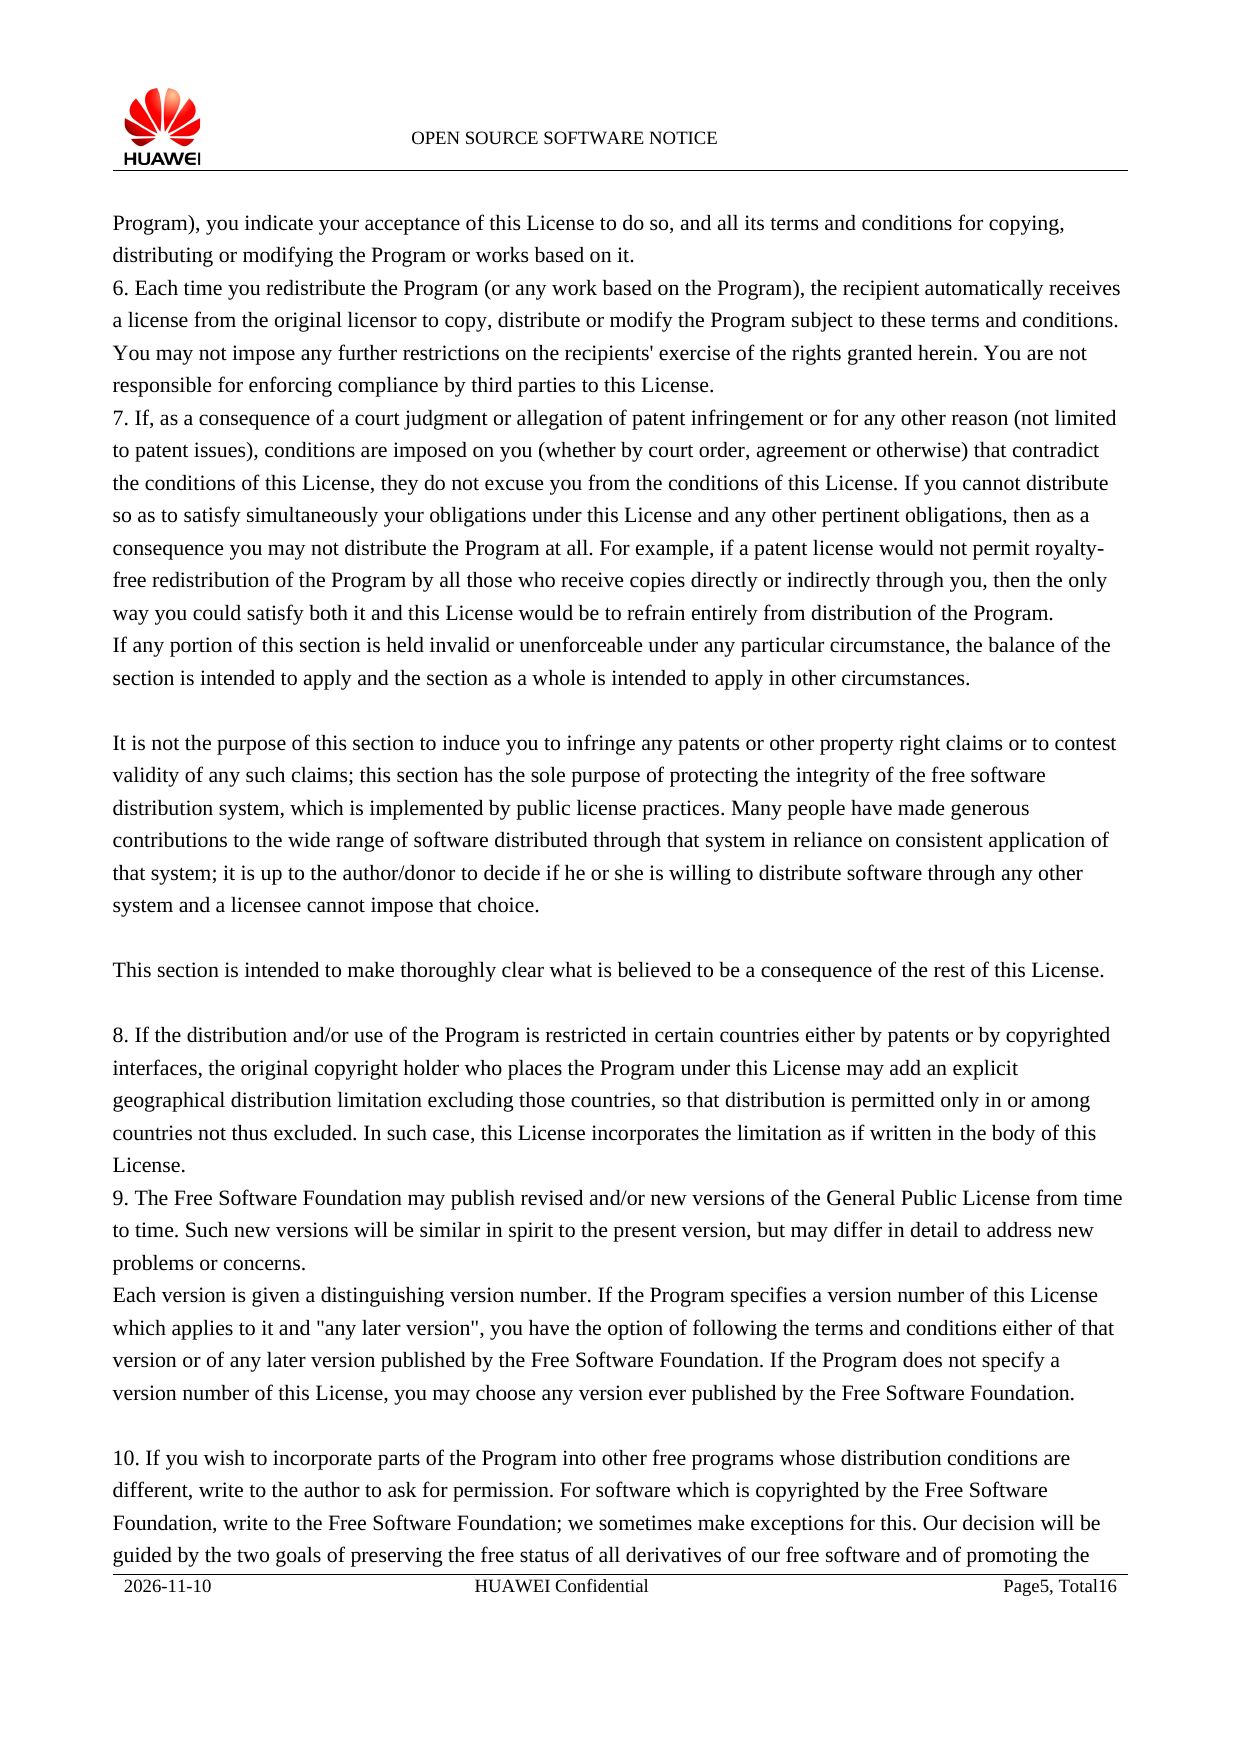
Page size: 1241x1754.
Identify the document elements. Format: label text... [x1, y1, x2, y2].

picture [124, 88, 201, 165]
